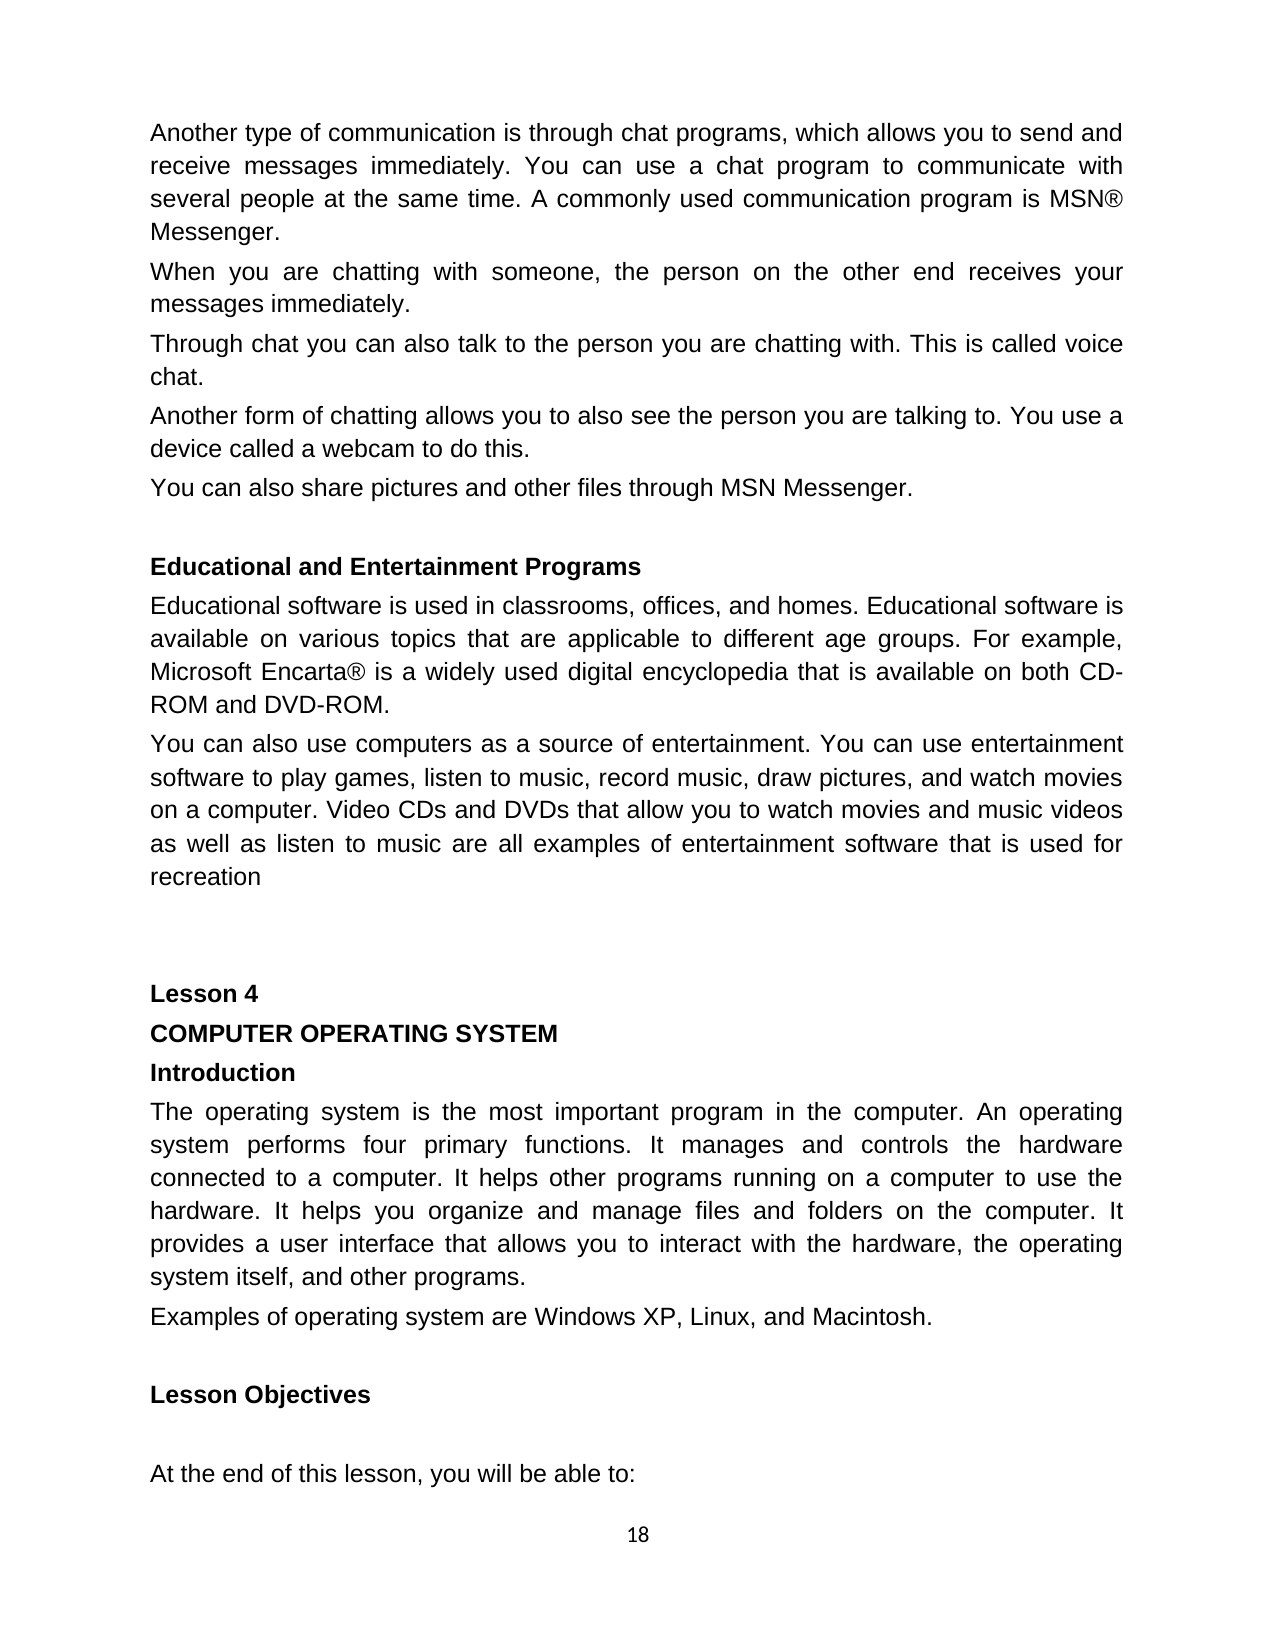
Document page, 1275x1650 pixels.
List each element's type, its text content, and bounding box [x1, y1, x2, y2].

text Introduction [150, 1058, 1125, 1087]
text At the end of this lesson, you will be able to: [150, 1459, 1125, 1487]
text Through chat you can also talk to the person you are chatting with. This is called voice chat. [150, 329, 1125, 391]
text The operating system is the most important program in the computer. An operating system performs four primary functions. It manages and controls the hardware connected to a computer. It helps other programs running on a computer to use the hardware. It helps you organize and manage files and folders on the computer. It provides a user interface that allows you to interact with the hardware, the operating system itself, and other programs. [150, 1097, 1125, 1291]
text COMPUTER OPERATING SYSTEM [150, 1019, 1125, 1047]
text Lesson 4 [150, 979, 1125, 1008]
text You can also share pictures and other files through MSN Messenger. [150, 473, 1125, 502]
text When you are chatting with someone, the person on the other end receives your messages immediately. [150, 256, 1125, 318]
text Another form of chatting allows you to also see the person you are talking to. You use a device called a webcam to do this. [150, 401, 1125, 463]
text Examples of operating system are Windows XP, Linux, and Macintosh. [150, 1302, 1125, 1330]
text Educational and Entertainment Programs [150, 552, 1125, 581]
text You can also use computers as a source of entertainment. You can use entertainment software to play games, listen to music, record music, draw pictures, and watch movies on a computer. Video CDs and DVDs that allow you to watch movies and music videos as well as listen to music are all examples of entertainment software that is used for recreation [150, 729, 1125, 890]
text Another type of communication is through chat programs, which allows you to send and receive messages immediately. You can use a chat program to communicate with several people at the same time. A commonly used communication program is MSN® Messenger. [150, 118, 1125, 246]
text Educational software is used in classrooms, offices, and homes. Educational software is available on various topics that are applicable to different age groups. For example, Microsoft Encarta® is a widely used digital encyclopedia that is available on both CD-ROM and DVD-ROM. [150, 591, 1125, 719]
text Lesson Objectives [150, 1380, 1125, 1409]
